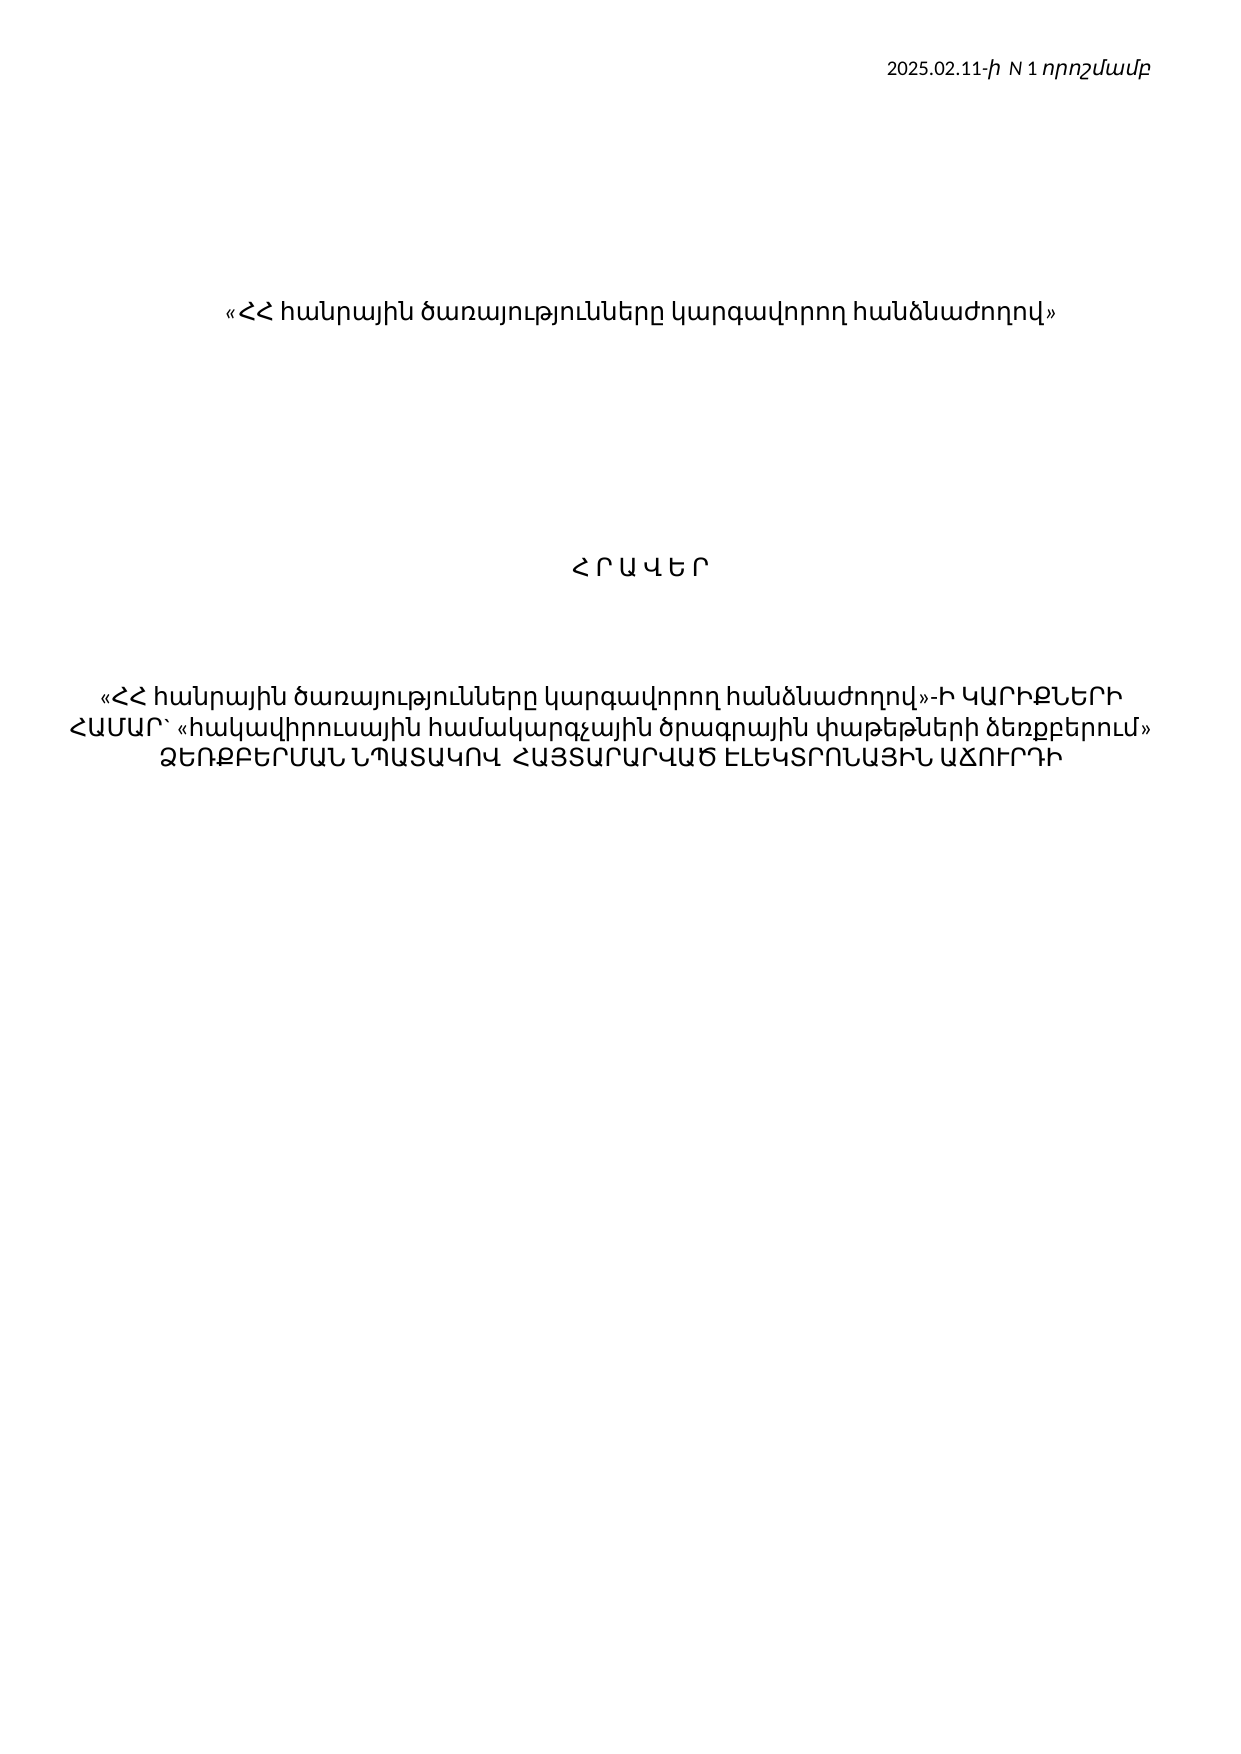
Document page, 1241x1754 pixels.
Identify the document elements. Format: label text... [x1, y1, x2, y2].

text « ՀՀ հանրային ծառայությունները կարգավորող հանձնաժողով» [69, 296, 1152, 327]
text 2025.02.11 -ի N 1 որոշմամբ [69, 56, 1152, 81]
text «ՀՀ հանրային ծառայությունները կարգավորող հանձնաժողով»-Ի ԿԱՐԻՔՆԵՐԻ ՀԱՄԱՐ` «հակավիրուսային համակարգչային ծրագրային փաթեթների ձեռքբերում» ՁԵՌՔԲԵՐՄԱՆ ՆՊԱՏԱԿՈՎ ՀԱՅՏԱՐԱՐՎԱԾ ԷԼԵԿՏՐՈՆԱՅԻՆ ԱՃՈՒՐԴԻ [69, 681, 1152, 773]
text Հ Ր Ա Վ Ե Ր [69, 552, 1152, 583]
